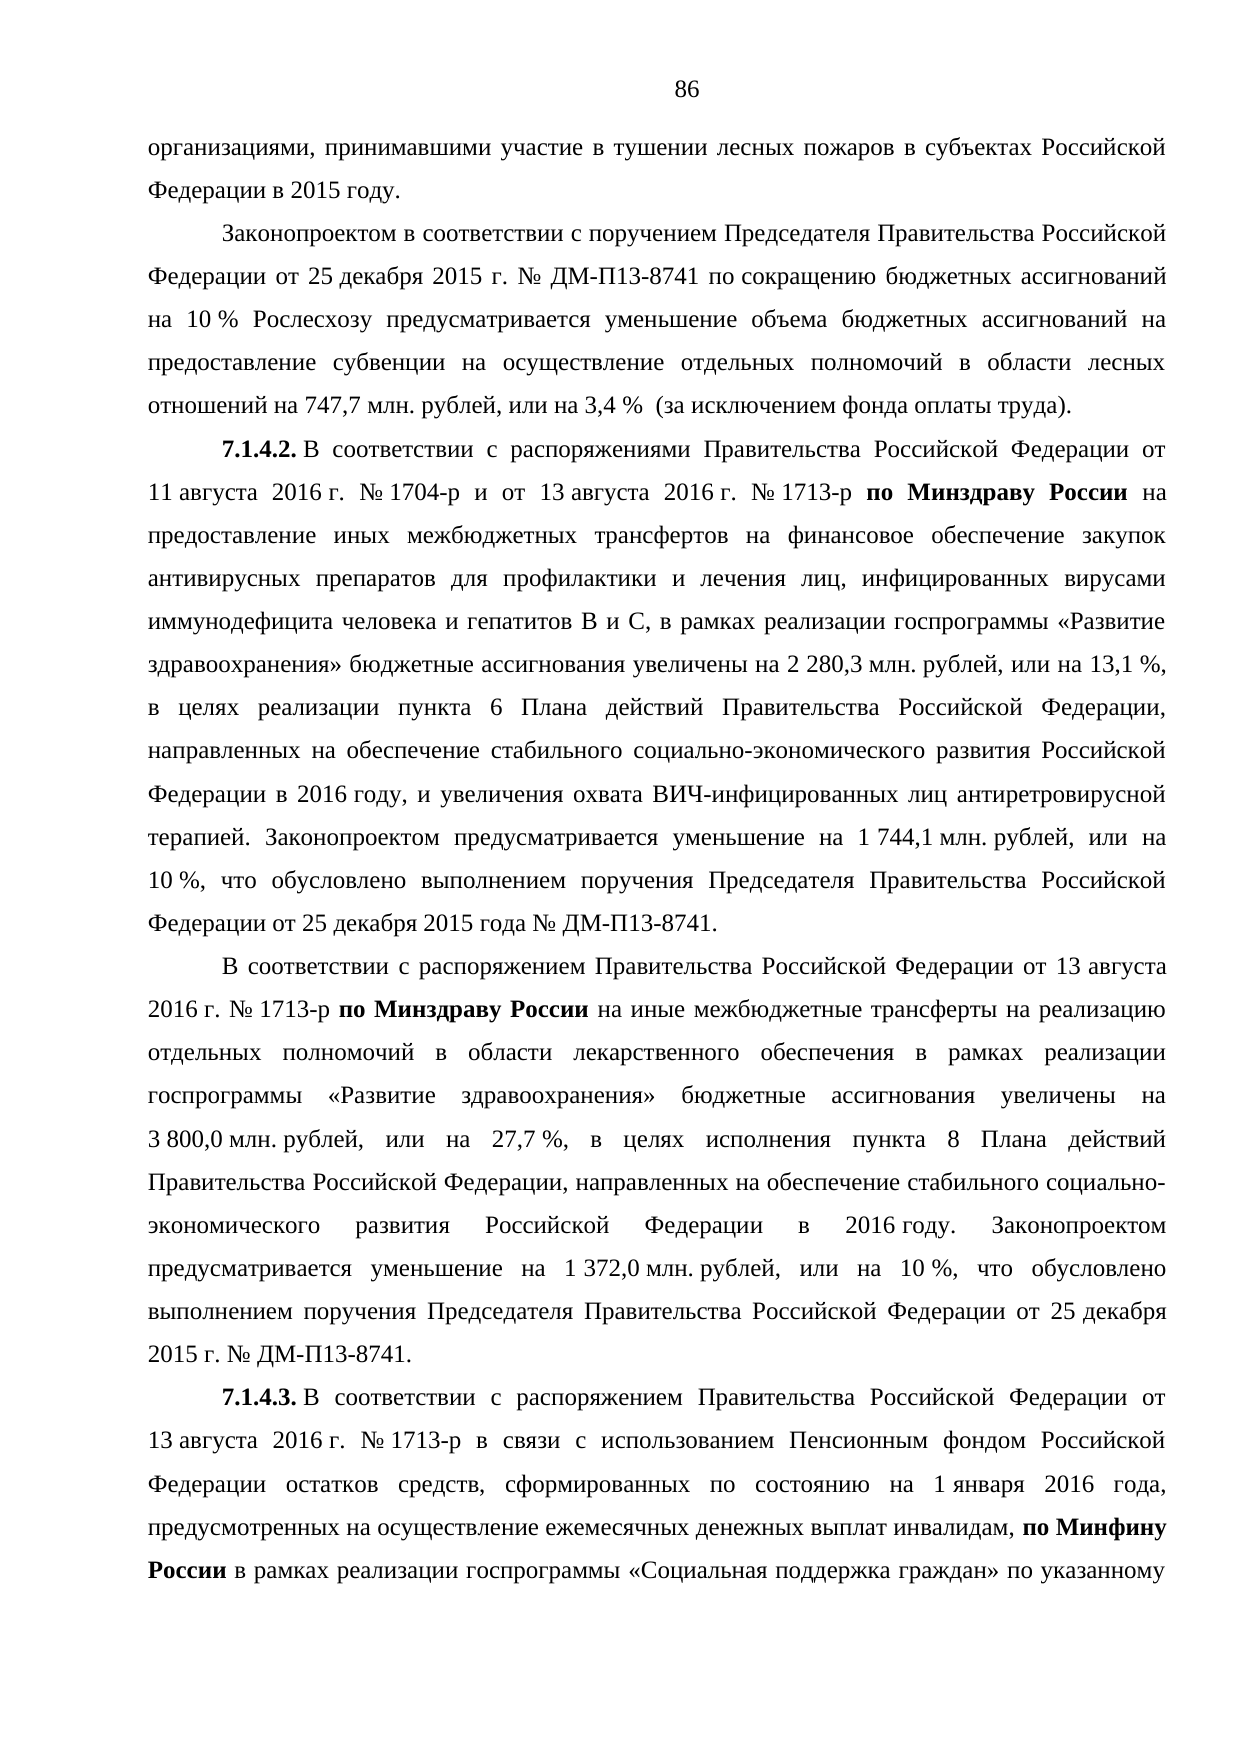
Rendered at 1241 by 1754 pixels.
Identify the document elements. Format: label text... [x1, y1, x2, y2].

text В соответствии с распоряжением Правительства Российской Федерации от 13 августа 2016 г. № 1713-р по Минздраву России на иные межбюджетные трансферты на реализацию отдельных полномочий в области лекарственного обеспечения в рамках реализации госпрограммы «Развитие здравоохранения» бюджетные ассигнования увеличены на 3 800,0 млн. рублей, или на 27,7 %, в целях исполнения пункта 8 Плана действий Правительства Российской Федерации, направленных на обеспечение стабильного социально-экономического развития Российской Федерации в 2016 году. Законопроектом предусматривается уменьшение на 1 372,0 млн. рублей, или на 10 %, что обусловлено выполнением поручения Председателя Правительства Российской Федерации от 25 декабря 2015 г. № ДМ-П13-8741. [148, 951, 1167, 1368]
text 7.1.4.2. В соответствии с распоряжениями Правительства Российской Федерации от 11 августа 2016 г. № 1704-р и от 13 августа 2016 г. № 1713-р по Минздраву России на предоставление иных межбюджетных трансфертов на финансовое обеспечение закупок антивирусных препаратов для профилактики и лечения лиц, инфицированных вирусами иммунодефицита человека и гепатитов B и C, в рамках реализации госпрограммы «Развитие здравоохранения» бюджетные ассигнования увеличены на 2 280,3 млн. рублей, или на 13,1 %, в целях реализации пункта 6 Плана действий Правительства Российской Федерации, направленных на обеспечение стабильного социально-экономического развития Российской Федерации в 2016 году, и увеличения охвата ВИЧ-инфицированных лиц антиретровирусной терапией. Законопроектом предусматривается уменьшение на 1 744,1 млн. рублей, или на 10 %, что обусловлено выполнением поручения Председателя Правительства Российской Федерации от 25 декабря 2015 года № ДМ-П13-8741. [148, 434, 1167, 937]
text Законопроектом в соответствии с поручением Председателя Правительства Российской Федерации от 25 декабря 2015 г. № ДМ-П13-8741 по сокращению бюджетных ассигнований на 10 % Рослесхозу предусматривается уменьшение объема бюджетных ассигнований на предоставление субвенции на осуществление отдельных полномочий в области лесных отношений на 747,7 млн. рублей, или на 3,4 % (за исключением фонда оплаты труда). [148, 218, 1167, 419]
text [148, 132, 1167, 204]
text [148, 1382, 1167, 1584]
